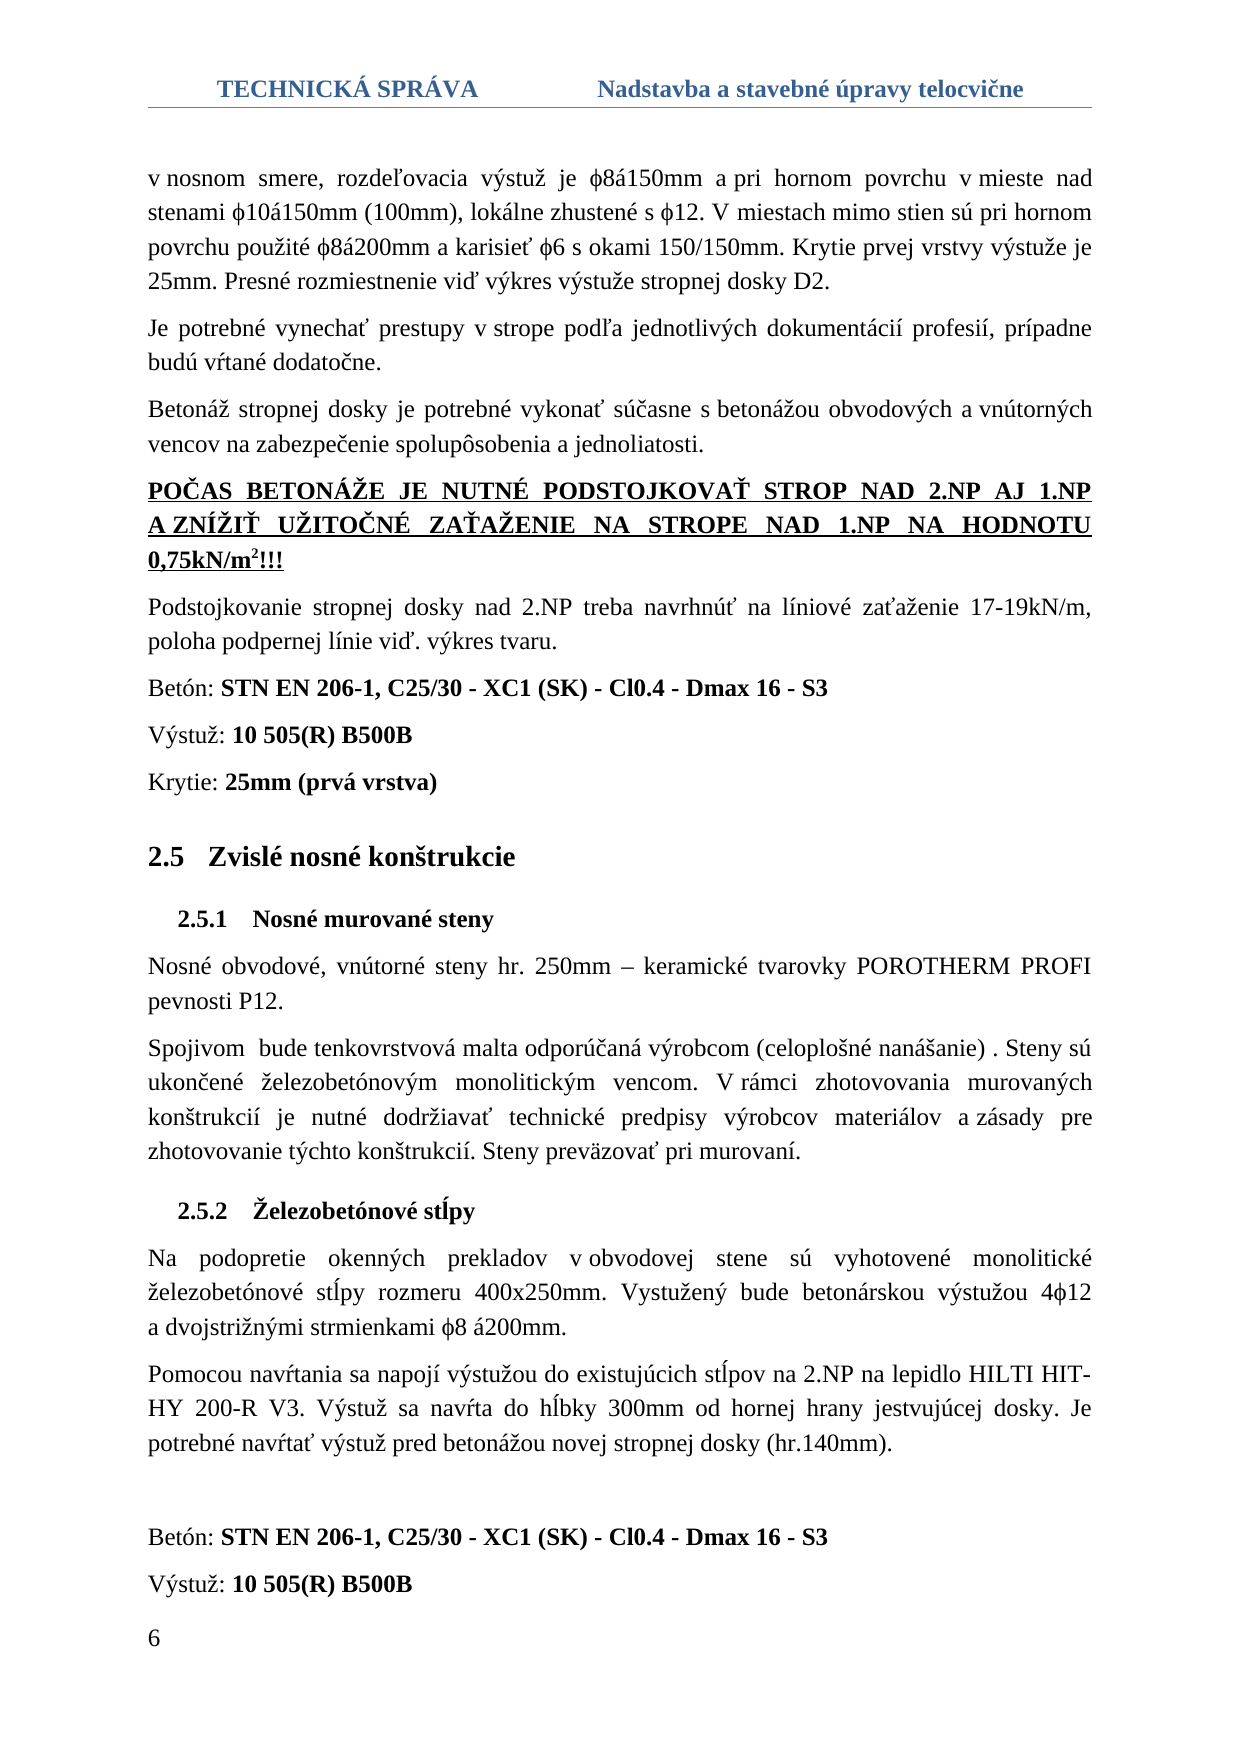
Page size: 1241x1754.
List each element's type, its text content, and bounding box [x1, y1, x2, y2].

text Betonáž stropnej dosky je potrebné vykonať súčasne s betonážou obvodových a vnútorných vencov na zabezpečenie spolupôsobenia a jednoliatosti. [148, 394, 1092, 458]
subtitle Nosné murované steny [177, 904, 1092, 933]
text Je potrebné vynechať prestupy v strope podľa jednotlivých dokumentácií profesií, prípadne budú vŕtané dodatočne. [148, 313, 1092, 376]
text Výstuž: 10 505(R) B500B [148, 1569, 1092, 1597]
subtitle Zvislé nosné konštrukcie [148, 839, 1092, 873]
text Spojivom bude tenkovrstvová malta odporúčaná výrobcom (celoplošné nanášanie) . Steny sú ukončené železobetónovým monolitickým vencom. V rámci zhotovovania murovaných konštrukcií je nutné dodržiavať technické predpisy výrobcov materiálov a zásady pre zhotovovanie týchto konštrukcií. Steny preväzovať pri murovaní. [148, 1033, 1092, 1165]
text POČAS BETONÁŽE JE NUTNÉ PODSTOJKOVAŤ STROP NAD 2.NP AJ 1.NP A ZNÍŽIŤ UŽITOČNÉ ZAŤAŽENIE NA STROPE NAD 1.NP NA HODNOTU 0,75kN/m2!!! [148, 502, 1092, 535]
text Na podopretie okenných prekladov v obvodovej stene sú vyhotovené monolitické železobetónové stĺpy rozmeru 400x250mm. Vystužený bude betonárskou výstužou 4ϕ12 a dvojstrižnými strmienkami ϕ8 á200mm. [148, 1243, 1092, 1341]
text Betón: STN EN 206-1, C25/30 - XC1 (SK) - Cl0.4 - Dmax 16 - S3 [148, 673, 1092, 702]
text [148, 163, 1092, 295]
text Betón: STN EN 206-1, C25/30 - XC1 (SK) - Cl0.4 - Dmax 16 - S3 [148, 1522, 1092, 1550]
text Podstojkovanie stropnej dosky nad 2.NP treba navrhnúť na líniové zaťaženie 17-19kN/m, poloha podpernej línie viď. výkres tvaru. [148, 592, 1092, 655]
text Krytie: 25mm (prvá vrstva) [148, 767, 1092, 796]
text Výstuž: 10 505(R) B500B [148, 720, 1092, 749]
text POČAS BETONÁŽE JE NUTNÉ PODSTOJKOVAŤ STROP NAD 2.NP AJ 1.NP A ZNÍŽIŤ UŽITOČNÉ ZAŤAŽENIE NA STROPE NAD 1.NP NA HODNOTU 0,75kN/m2!!! [148, 537, 1092, 574]
subtitle Železobetónové stĺpy [177, 1196, 1092, 1224]
text Pomocou navŕtania sa napojí výstužou do existujúcich stĺpov na 2.NP na lepidlo HILTI HIT-HY 200-R V3. Výstuž sa navŕta do hĺbky 300mm od hornej hrany jestvujúcej dosky. Je potrebné navŕtať výstuž pred betonážou novej stropnej dosky (hr.140mm). [148, 1359, 1092, 1456]
text POČAS BETONÁŽE JE NUTNÉ PODSTOJKOVAŤ STROP NAD 2.NP AJ 1.NP A ZNÍŽIŤ UŽITOČNÉ ZAŤAŽENIE NA STROPE NAD 1.NP NA HODNOTU 0,75kN/m2!!! [148, 476, 1092, 501]
text Nosné obvodové, vnútorné steny hr. 250mm – keramické tvarovky POROTHERM PROFI pevnosti P12. [148, 951, 1092, 1015]
